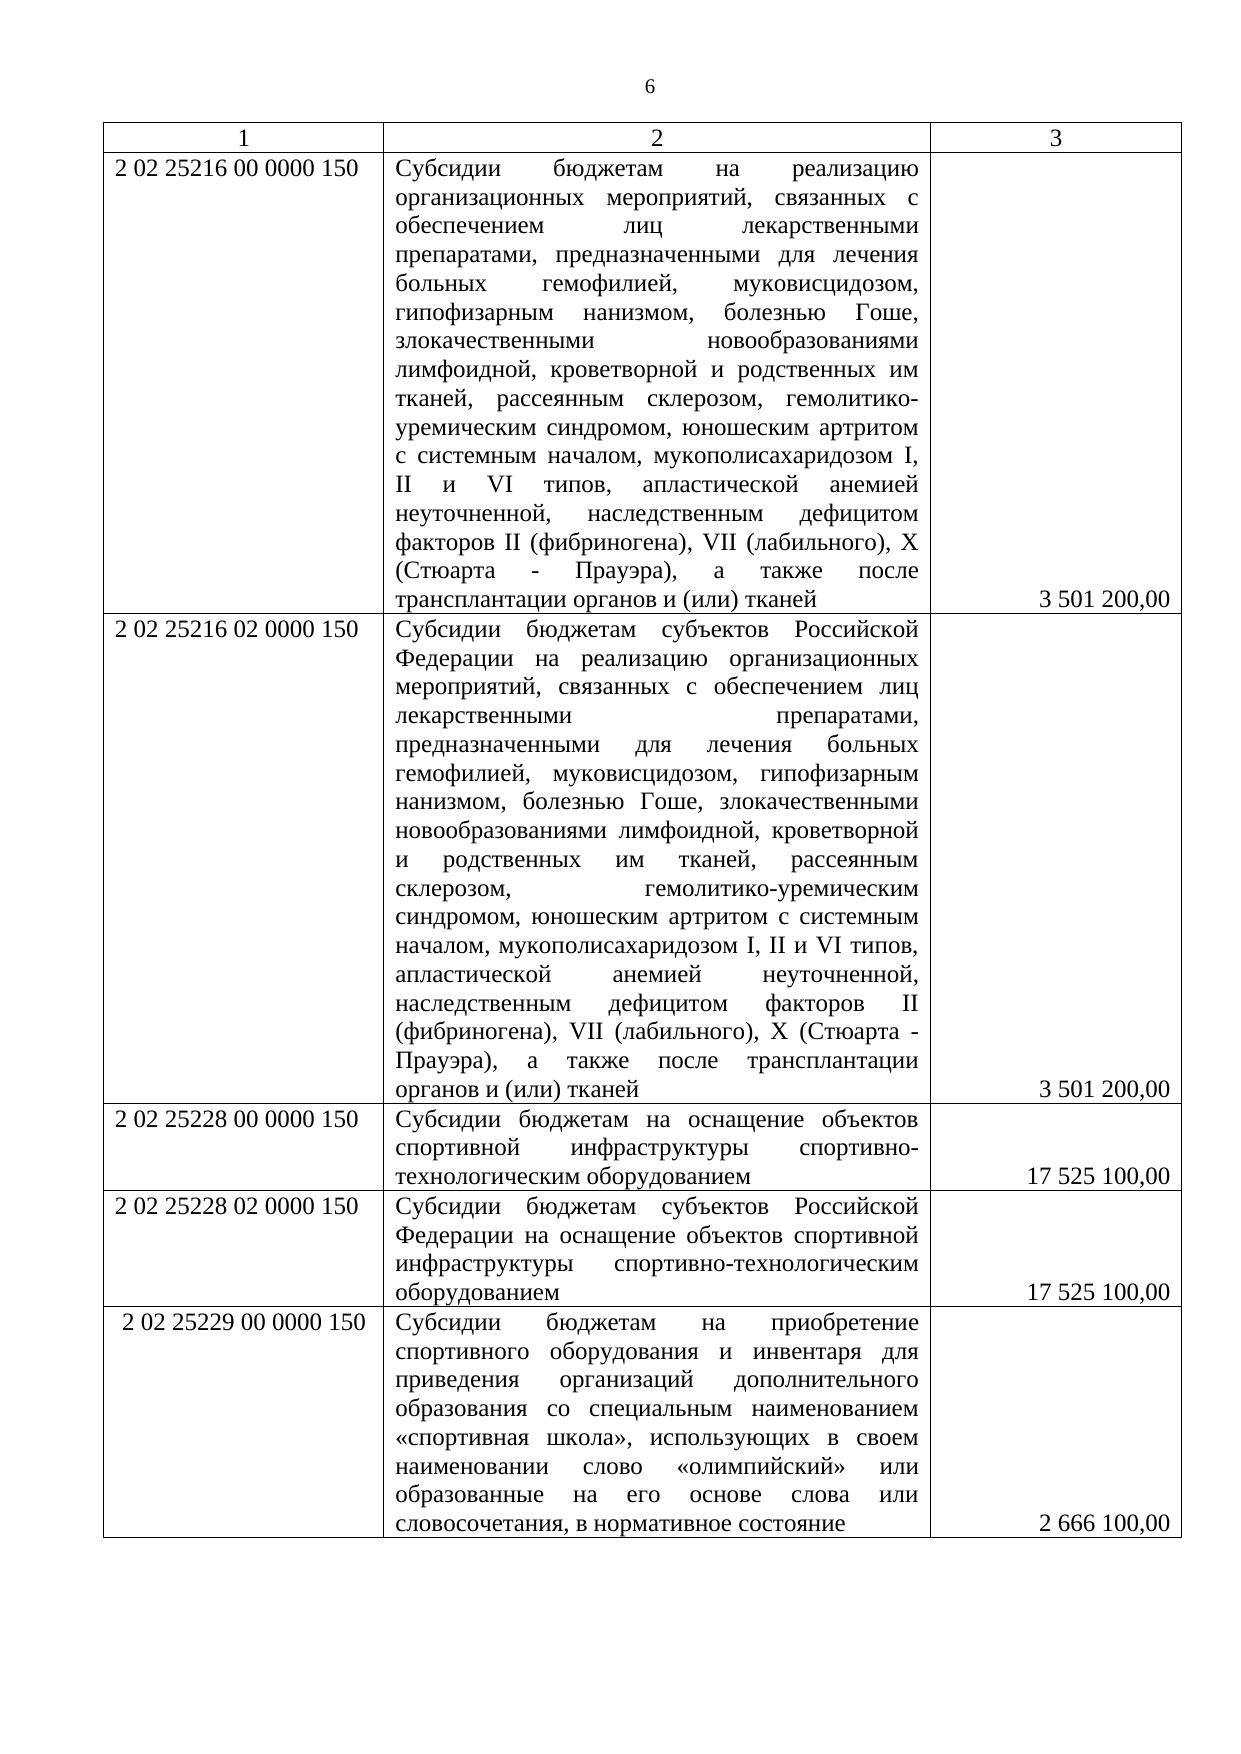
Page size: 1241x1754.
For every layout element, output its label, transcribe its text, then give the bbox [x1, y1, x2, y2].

table_cell 2 02 25229 00 0000 150 [104, 1307, 383, 1537]
table_cell 3 501 200,00 [931, 614, 1181, 1103]
table_cell 2 02 25216 02 0000 150 [104, 614, 383, 1103]
table_cell 3 501 200,00 [931, 153, 1181, 613]
table_header 2 [384, 123, 930, 152]
table_cell 2 02 25216 00 0000 150 [104, 153, 383, 613]
table_cell Субсидии бюджетам на оснащение объектов спортивной инфраструктуры спортивно-технологическим оборудованием [384, 1104, 930, 1190]
table_header 1 [104, 123, 383, 152]
table_cell Субсидии бюджетам субъектов Российской Федерации на оснащение объектов спортивной инфраструктуры спортивно-технологическим оборудованием [384, 1191, 930, 1306]
table_cell 17 525 100,00 [931, 1191, 1181, 1306]
table_cell 2 02 25228 02 0000 150 [104, 1191, 383, 1306]
table_header 3 [931, 123, 1181, 152]
table_cell 17 525 100,00 [931, 1104, 1181, 1190]
table_cell 2 02 25228 00 0000 150 [104, 1104, 383, 1190]
table_cell Субсидии бюджетам на приобретение спортивного оборудования и инвентаря для приведения организаций дополнительного образования со специальным наименованием «спортивная школа», использующих в своем наименовании слово «олимпийский» или образованные на его основе слова или словосочетания, в нормативное состояние [384, 1307, 930, 1537]
table_cell Субсидии бюджетам субъектов Российской Федерации на реализацию организационных мероприятий, связанных с обеспечением лиц лекарственными препаратами, предназначенными для лечения больных гемофилией, муковисцидозом, гипофизарным нанизмом, болезнью Гоше, злокачественными новообразованиями лимфоидной, кроветворной и родственных им тканей, рассеянным склерозом, гемолитико-уремическим синдромом, юношеским артритом с системным началом, мукополисахаридозом I, II и VI типов, апластической анемией неуточненной, наследственным дефицитом факторов II (фибриногена), VII (лабильного), X (Стюарта - Прауэра), а также после трансплантации органов и (или) тканей [384, 614, 930, 1103]
table_cell Субсидии бюджетам на реализацию организационных мероприятий, связанных с обеспечением лиц лекарственными препаратами, предназначенными для лечения больных гемофилией, муковисцидозом, гипофизарным нанизмом, болезнью Гоше, злокачественными новообразованиями лимфоидной, кроветворной и родственных им тканей, рассеянным склерозом, гемолитико-уремическим синдромом, юношеским артритом с системным началом, мукополисахаридозом I, II и VI типов, апластической анемией неуточненной, наследственным дефицитом факторов II (фибриногена), VII (лабильного), X (Стюарта - Прауэра), а также после трансплантации органов и (или) тканей [384, 153, 930, 613]
table_cell 2 666 100,00 [931, 1307, 1181, 1537]
